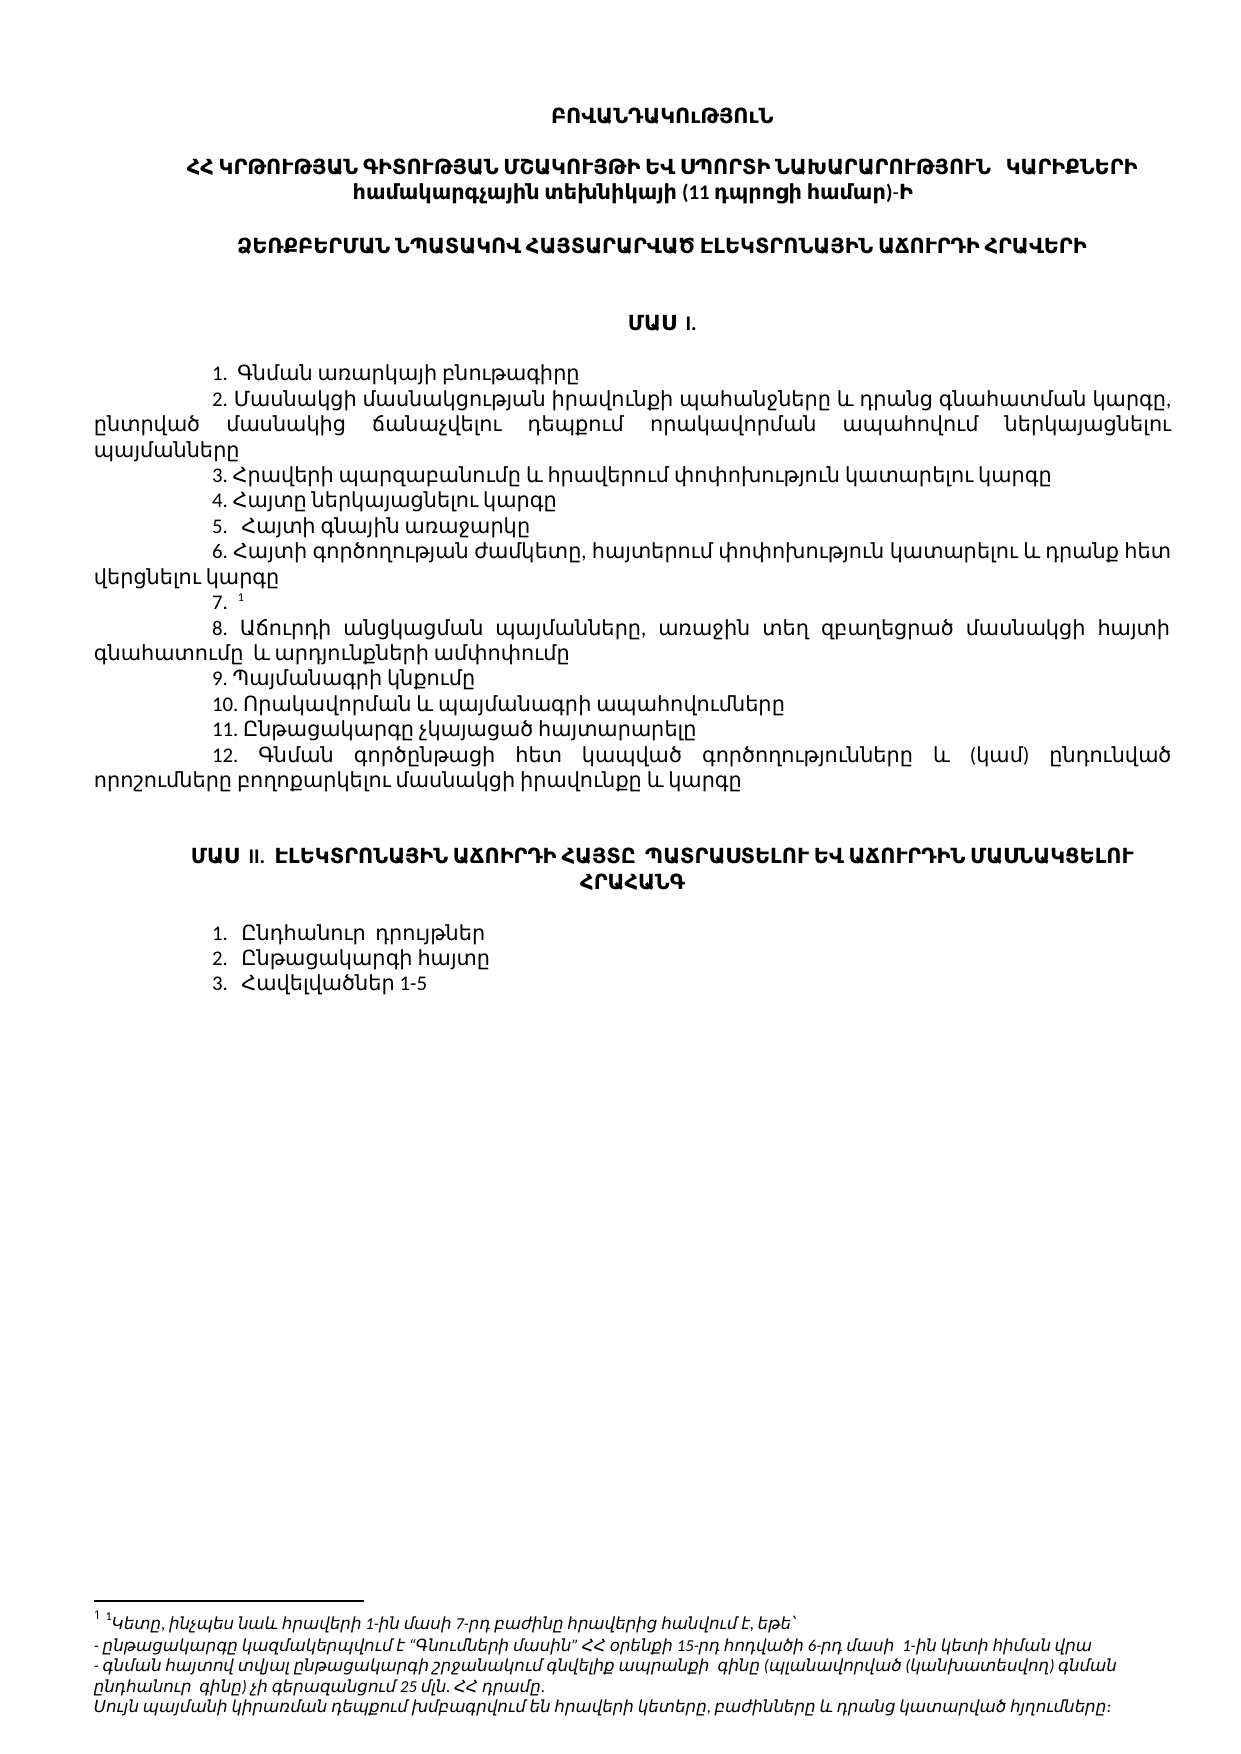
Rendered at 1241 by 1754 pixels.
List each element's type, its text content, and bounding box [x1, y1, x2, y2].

text 1. Գնման առարկայի բնութագիրը [94, 361, 1171, 386]
text 2. Ընթացակարգի հայտը [94, 945, 1171, 971]
text 3. Հրավերի պարզաբանումը և հրավերում փոփոխություն կատարելու կարգը [94, 462, 1171, 488]
text 4. Հայտը ներկայացնելու կարգը [94, 488, 1171, 513]
text 7. 1 [94, 589, 1171, 615]
text 9. Պայմանագրի կնքումը [94, 666, 1171, 691]
text 6. Հայտի գործողության ժամկետը, հայտերում փոփոխություն կատարելու և դրանք հետ վերցնելու կարգը [94, 538, 1171, 589]
text 3. Հավելվածներ 1-5 [94, 971, 1171, 996]
text ՀՀ ԿՐԹՈՒԹՅԱՆ ԳԻՏՈՒԹՅԱՆ ՄՇԱԿՈՒՅԹԻ ԵՎ ՍՊՈՐՏԻ ՆԱԽԱՐԱՐՈՒԹՅՈՒՆ ԿԱՐԻՔՆԵՐԻ համակարգչային տեխնիկայի (11 դպրոցի համար)-Ի [94, 154, 1171, 205]
text ՁԵՌՔԲԵՐՄԱՆ ՆՊԱՏԱԿՈՎ ՀԱՅՏԱՐԱՐՎԱԾ ԷԼԵԿՏՐՈՆԱՅԻՆ ԱՃՈՒՐԴԻ ՀՐԱՎԵՐԻ [94, 233, 1171, 259]
text ԲՈՎԱՆԴԱԿՈւԹՅՈւՆ [94, 103, 1171, 128]
text 8. Աճուրդի անցկացման պայմանները, առաջին տեղ զբաղեցրած մասնակցի հայտի գնահատումը և արդյունքների ամփոփումը [94, 615, 1171, 666]
text 10. Որակավորման և պայմանագրի ապահովումները [94, 691, 1171, 716]
text 2. Մասնակցի մասնակցության իրավունքի պահանջները և դրանց գնահատման կարգը, ընտրված մասնակից ճանաչվելու դեպքում որակավորման ապահովում ներկայացնելու պայմանները [94, 386, 1171, 462]
text 1. Ընդհանուր դրույթներ [94, 920, 1171, 945]
text 12. Գնման գործընթացի հետ կապված գործողությունները և (կամ) ընդունված որոշումները բողոքարկելու մասնակցի իրավունքը և կարգը [94, 742, 1171, 793]
text ՄԱՍ I. [94, 310, 1171, 335]
text 11. Ընթացակարգը չկայացած հայտարարելը [94, 716, 1171, 742]
text ՄԱՍ II. ԷԼԵԿՏՐՈՆԱՅԻՆ ԱՃՈԻՐԴԻ ՀԱՅՏԸ ՊԱՏՐԱՍՏԵԼՈՒ ԵՎ ԱՃՈՒՐԴԻՆ ՄԱՍՆԱԿՑԵԼՈՒ ՀՐԱՀԱՆԳ [94, 843, 1171, 894]
text 5. Հայտի գնային առաջարկը [94, 513, 1171, 538]
